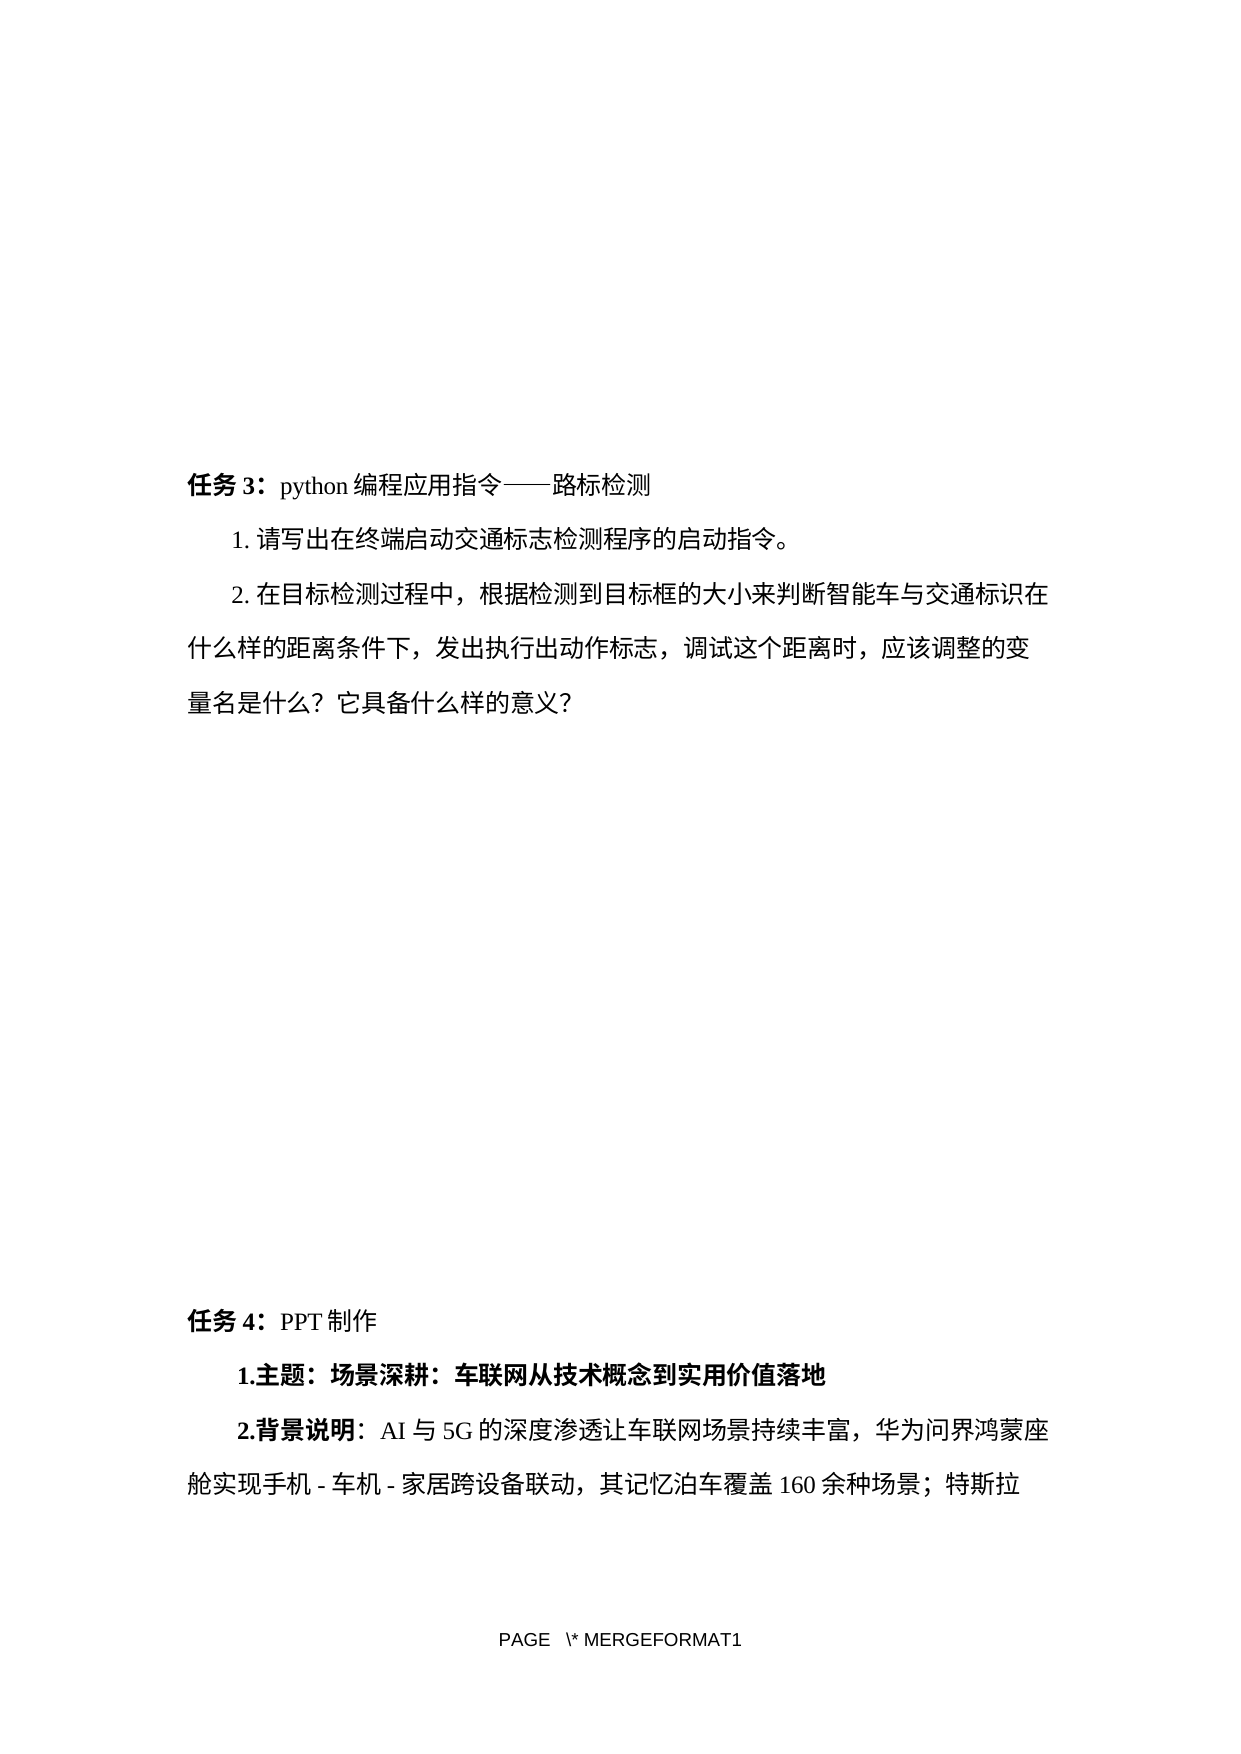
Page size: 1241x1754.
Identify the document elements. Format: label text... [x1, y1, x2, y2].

text 1.主题：场景深耕：车联网从技术概念到实用价值落地 [187, 1356, 1053, 1392]
text 2. 在目标检测过程中，根据检测到目标框的大小来判断智能车与交通标识在什么样的距离条件下，发出执行出动作标志，调试这个距离时，应该调整的变量名是什么？它具备什么样的意义？ [187, 574, 1053, 719]
list 请写出在终端启动交通标志检测程序的启动指令。 [187, 520, 1053, 556]
text 任务3：python编程应用指令——路标检测 [187, 465, 1053, 502]
text 任务4：PPT制作 [187, 1301, 1053, 1337]
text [187, 1410, 1053, 1501]
